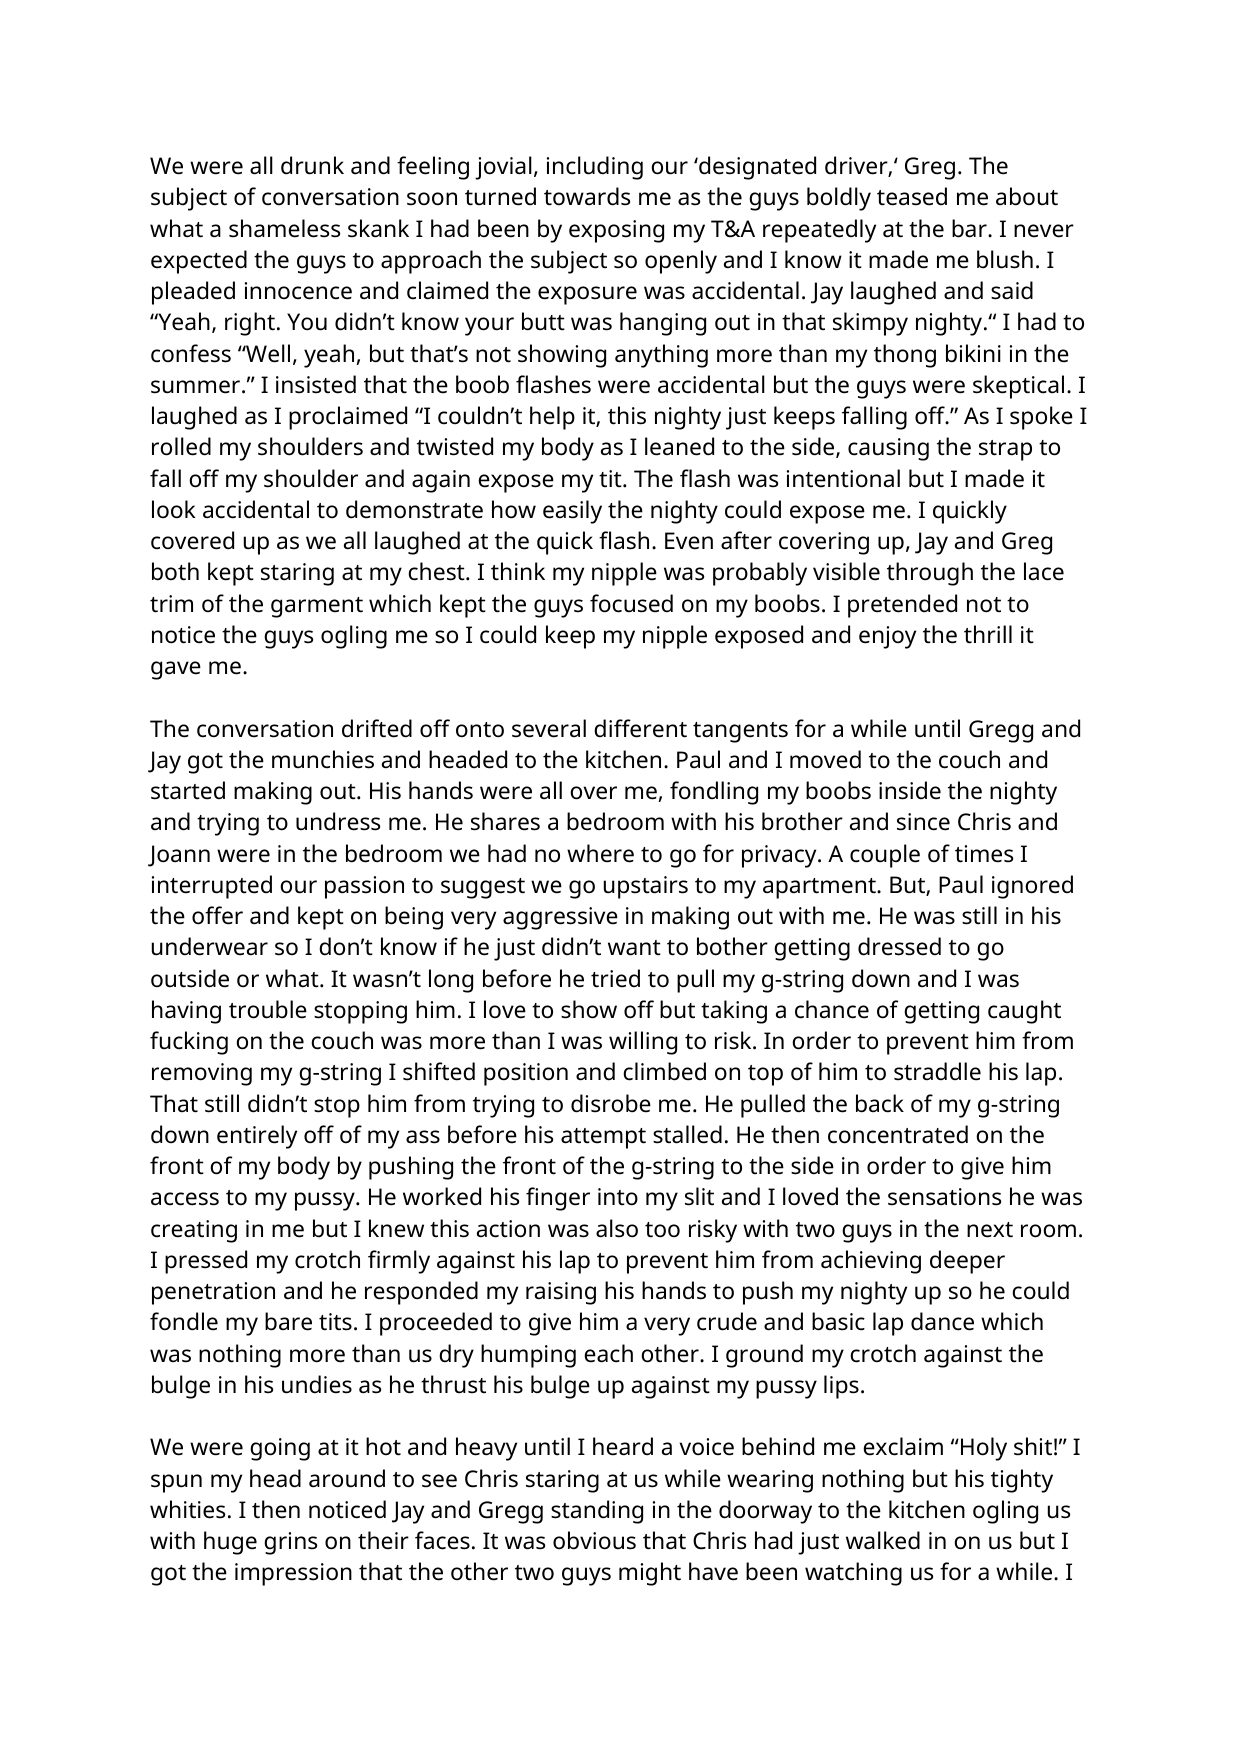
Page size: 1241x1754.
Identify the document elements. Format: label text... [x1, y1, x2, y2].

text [150, 1431, 1090, 1587]
text We were all drunk and feeling jovial, including our ‘designated driver,‘ Greg. The subject of conversation soon turned towards me as the guys boldly teased me about what a shameless skank I had been by exposing my T&A repeatedly at the bar. I never expected the guys to approach the subject so openly and I know it made me blush. I pleaded innocence and claimed the exposure was accidental. Jay laughed and said “Yeah, right. You didn’t know your butt was hanging out in that skimpy nighty.“ I had to confess “Well, yeah, but that’s not showing anything more than my thong bikini in the summer.” I insisted that the boob flashes were accidental but the guys were skeptical. I laughed as I proclaimed “I couldn’t help it, this nighty just keeps falling off.” As I spoke I rolled my shoulders and twisted my body as I leaned to the side, causing the strap to fall off my shoulder and again expose my tit. The flash was intentional but I made it look accidental to demonstrate how easily the nighty could expose me. I quickly covered up as we all laughed at the quick flash. Even after covering up, Jay and Greg both kept staring at my chest. I think my nipple was probably visible through the lace trim of the garment which kept the guys focused on my boobs. I pretended not to notice the guys ogling me so I could keep my nipple exposed and enjoy the thrill it gave me. [150, 150, 1090, 681]
text The conversation drifted off onto several different tangents for a while until Gregg and Jay got the munchies and headed to the kitchen. Paul and I moved to the couch and started making out. His hands were all over me, fondling my boobs inside the nighty and trying to undress me. He shares a bedroom with his brother and since Chris and Joann were in the bedroom we had no where to go for privacy. A couple of times I interrupted our passion to suggest we go upstairs to my apartment. But, Paul ignored the offer and kept on being very aggressive in making out with me. He was still in his underwear so I don’t know if he just didn’t want to bother getting dressed to go outside or what. It wasn’t long before he tried to pull my g-string down and I was having trouble stopping him. I love to show off but taking a chance of getting caught fucking on the couch was more than I was willing to risk. In order to prevent him from removing my g-string I shifted position and climbed on top of him to straddle his lap. That still didn’t stop him from trying to disrobe me. He pulled the back of my g-string down entirely off of my ass before his attempt stalled. He then concentrated on the front of my body by pushing the front of the g-string to the side in order to give him access to my pussy. He worked his finger into my slit and I loved the sensations he was creating in me but I knew this action was also too risky with two guys in the next room. I pressed my crotch firmly against his lap to prevent him from achieving deeper penetration and he responded my raising his hands to push my nighty up so he could fondle my bare tits. I proceeded to give him a very crude and basic lap dance which was nothing more than us dry humping each other. I ground my crotch against the bulge in his undies as he thrust his bulge up against my pussy lips. [150, 712, 1090, 1400]
